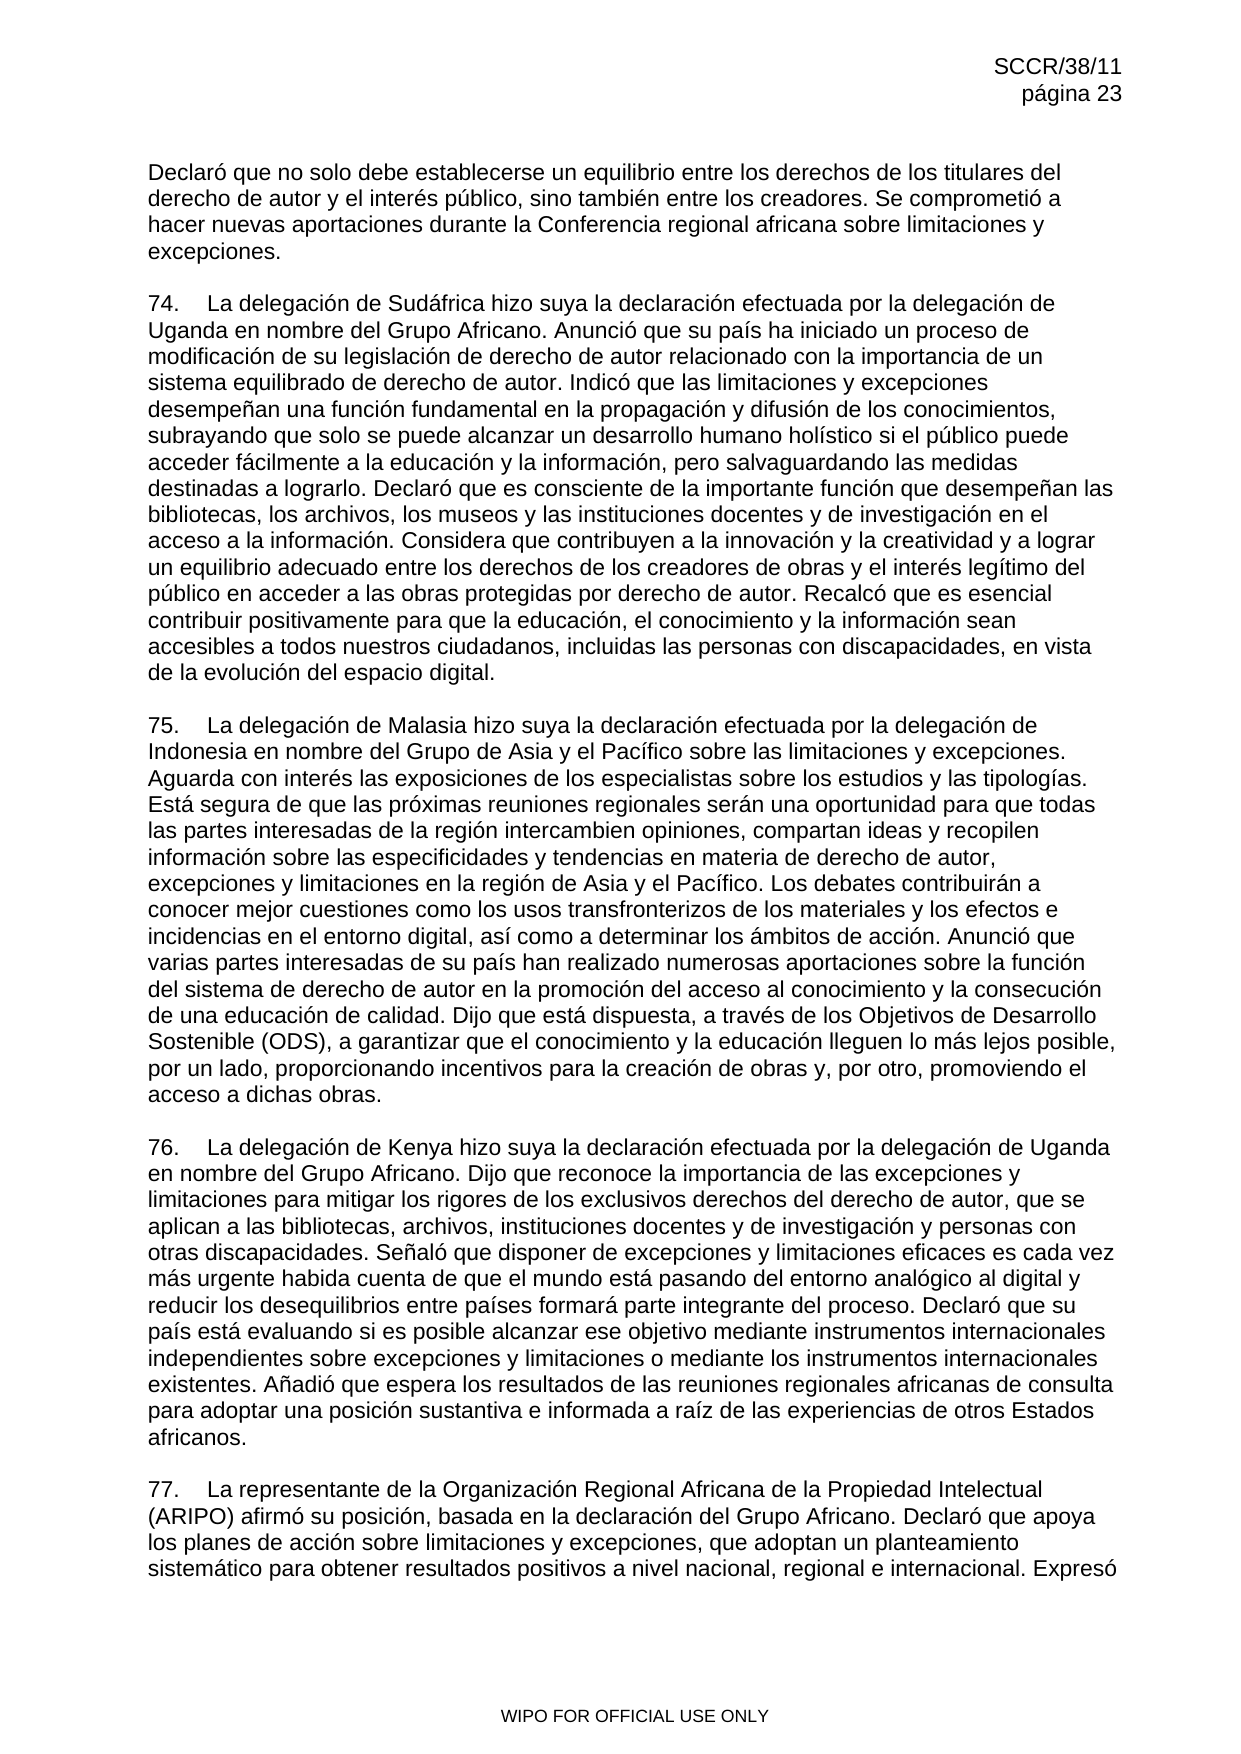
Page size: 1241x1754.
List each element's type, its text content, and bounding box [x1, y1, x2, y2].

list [148, 158, 1122, 264]
list La delegación de Sudáfrica hizo suya la declaración efectuada por la delegación de Uganda en nombre del Grupo Africano. Anunció que su país ha iniciado un proceso de modificación de su legislación de derecho de autor relacionado con la importancia de un sistema equilibrado de derecho de autor. Indicó que las limitaciones y excepciones desempeñan una función fundamental en la propagación y difusión de los conocimientos, subrayando que solo se puede alcanzar un desarrollo humano holístico si el público puede acceder fácilmente a la educación y la información, pero salvaguardando las medidas destinadas a lograrlo. Declaró que es consciente de la importante función que desempeñan las bibliotecas, los archivos, los museos y las instituciones docentes y de investigación en el acceso a la información. Considera que contribuyen a la innovación y la creatividad y a lograr un equilibrio adecuado entre los derechos de los creadores de obras y el interés legítimo del público en acceder a las obras protegidas por derecho de autor. Recalcó que es esencial contribuir positivamente para que la educación, el conocimiento y la información sean accesibles a todos nuestros ciudadanos, incluidas las personas con discapacidades, en vista de la evolución del espacio digital. [148, 290, 1122, 686]
list La delegación de Kenya hizo suya la declaración efectuada por la delegación de Uganda en nombre del Grupo Africano. Dijo que reconoce la importancia de las excepciones y limitaciones para mitigar los rigores de los exclusivos derechos del derecho de autor, que se aplican a las bibliotecas, archivos, instituciones docentes y de investigación y personas con otras discapacidades. Señaló que disponer de excepciones y limitaciones eficaces es cada vez más urgente habida cuenta de que el mundo está pasando del entorno analógico al digital y reducir los desequilibrios entre países formará parte integrante del proceso. Declaró que su país está evaluando si es posible alcanzar ese objetivo mediante instrumentos internacionales independientes sobre excepciones y limitaciones o mediante los instrumentos internacionales existentes. Añadió que espera los resultados de las reuniones regionales africanas de consulta para adoptar una posición sustantiva e informada a raíz de las experiencias de otros Estados africanos. [148, 1134, 1122, 1450]
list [148, 1476, 1122, 1582]
list La delegación de Malasia hizo suya la declaración efectuada por la delegación de Indonesia en nombre del Grupo de Asia y el Pacífico sobre las limitaciones y excepciones. Aguarda con interés las exposiciones de los especialistas sobre los estudios y las tipologías. Está segura de que las próximas reuniones regionales serán una oportunidad para que todas las partes interesadas de la región intercambien opiniones, compartan ideas y recopilen información sobre las especificidades y tendencias en materia de derecho de autor, excepciones y limitaciones en la región de Asia y el Pacífico. Los debates contribuirán a conocer mejor cuestiones como los usos transfronterizos de los materiales y los efectos e incidencias en el entorno digital, así como a determinar los ámbitos de acción. Anunció que varias partes interesadas de su país han realizado numerosas aportaciones sobre la función del sistema de derecho de autor en la promoción del acceso al conocimiento y la consecución de una educación de calidad. Dijo que está dispuesta, a través de los Objetivos de Desarrollo Sostenible (ODS), a garantizar que el conocimiento y la educación lleguen lo más lejos posible, por un lado, proporcionando incentivos para la creación de obras y, por otro, promoviendo el acceso a dichas obras. [148, 712, 1122, 1107]
